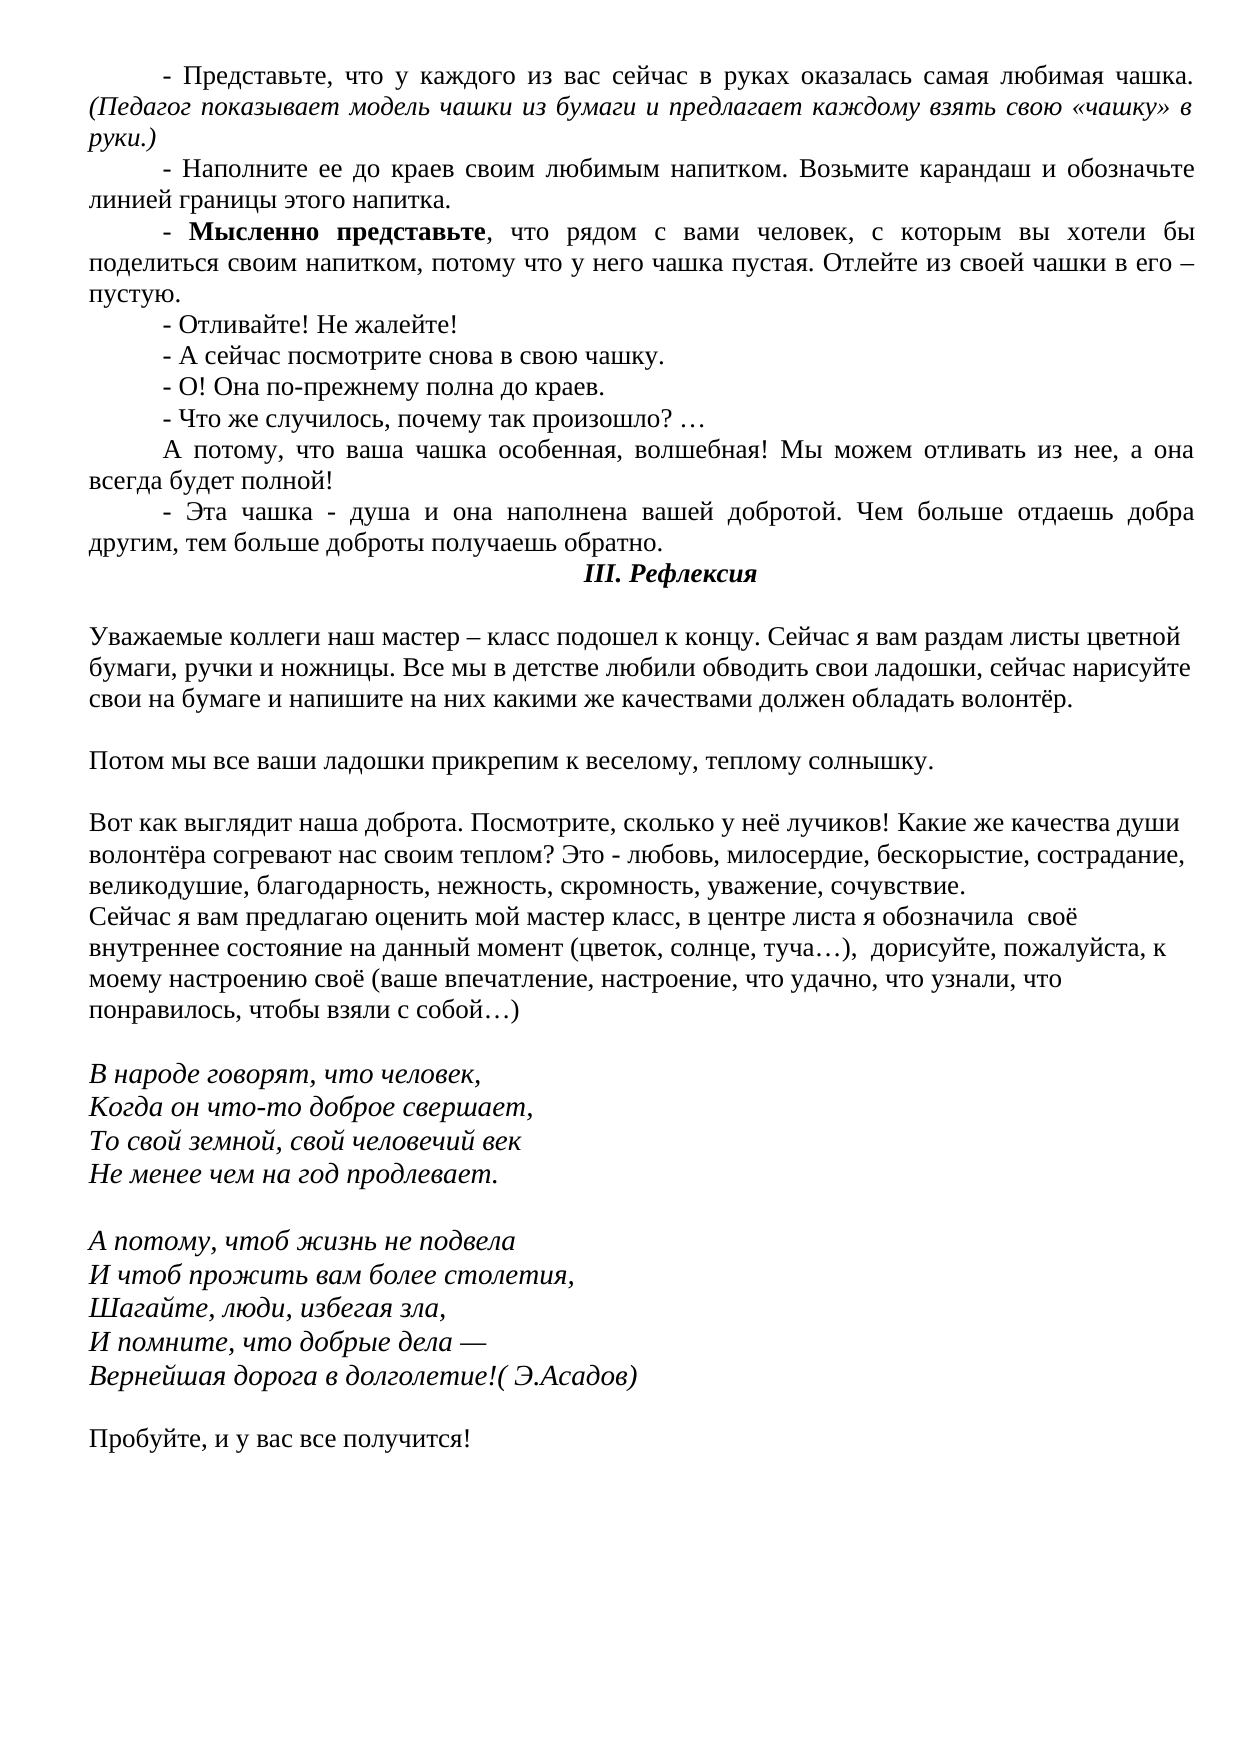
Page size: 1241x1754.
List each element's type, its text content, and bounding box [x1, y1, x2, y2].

text Вот как выглядит наша доброта. Посмотрите, сколько у неё лучиков! Какие же качества души волонтёра согревают нас своим теплом? Это - любовь, милосердие, бескорыстие, сострадание, великодушие, благодарность, нежность, скромность, уважение, сочувствие. [89, 807, 1196, 900]
text III. Рефлексия [89, 557, 1196, 588]
text И помните, что добрые дела — [89, 1324, 1196, 1358]
text Уважаемые коллеги наш мастер – класс подошел к концу. Сейчас я вам раздам листы цветной бумаги, ручки и ножницы. Все мы в детстве любили обводить свои ладошки, сейчас нарисуйте свои на бумаге и напишите на них какими же качествами должен обладать волонтёр. [89, 620, 1196, 713]
text - Наполните ее до краев своим любимым напитком. Возьмите карандаш и обозначьте линией границы этого напитка. [89, 152, 1196, 215]
text - А сейчас посмотрите снова в свою чашку. [89, 339, 1196, 371]
text - Мысленно представьте, что рядом с вами человек, с которым вы хотели бы поделиться своим напитком, потому что у него чашка пустая. Отлейте из своей чашки в его – пустую. [89, 215, 1196, 308]
text Вернейшая дорога в долголетие!( Э.Асадов) [89, 1358, 1196, 1391]
text - Эта чашка - душа и она наполнена вашей добротой. Чем больше отдаешь добра другим, тем больше доброты получаешь обратно. [89, 495, 1196, 557]
text - Представьте, что у каждого из вас сейчас в руках оказалась самая любимая чашка. (Педагог показывает модель чашки из бумаги и предлагает каждому взять свою «чашку» в руки.) [89, 59, 1196, 152]
text Не менее чем на год продлевает. [89, 1156, 1196, 1190]
text - Что же случилось, почему так произошло? … [89, 402, 1196, 433]
text Пробуйте, и у вас все получится! [89, 1422, 1196, 1453]
text И чтоб прожить вам более столетия, [89, 1257, 1196, 1291]
text Шагайте, люди, избегая зла, [89, 1291, 1196, 1324]
text Когда он что-то доброе свершает, [89, 1089, 1196, 1123]
text Сейчас я вам предлагаю оценить мой мастер класс, в центре листа я обозначила своё внутреннее состояние на данный момент (цветок, солнце, туча…), дорисуйте, пожалуйста, к моему настроению своё (ваше впечатление, настроение, что удачно, что узнали, что понравилось, чтобы взяли с собой…) [89, 900, 1196, 1024]
text - Отливайте! Не жалейте! [89, 308, 1196, 339]
text А потому, что ваша чашка особенная, волшебная! Мы можем отливать из нее, а она всегда будет полной! [89, 433, 1196, 495]
text В народе говорят, что человек, [89, 1056, 1196, 1089]
text Потом мы все ваши ладошки прикрепим к веселому, теплому солнышку. [89, 744, 1196, 775]
text - О! Она по-прежнему полна до краев. [89, 371, 1196, 402]
text А потому, чтоб жизнь не подвела [89, 1223, 1196, 1257]
text То свой земной, свой человечий век [89, 1123, 1196, 1156]
